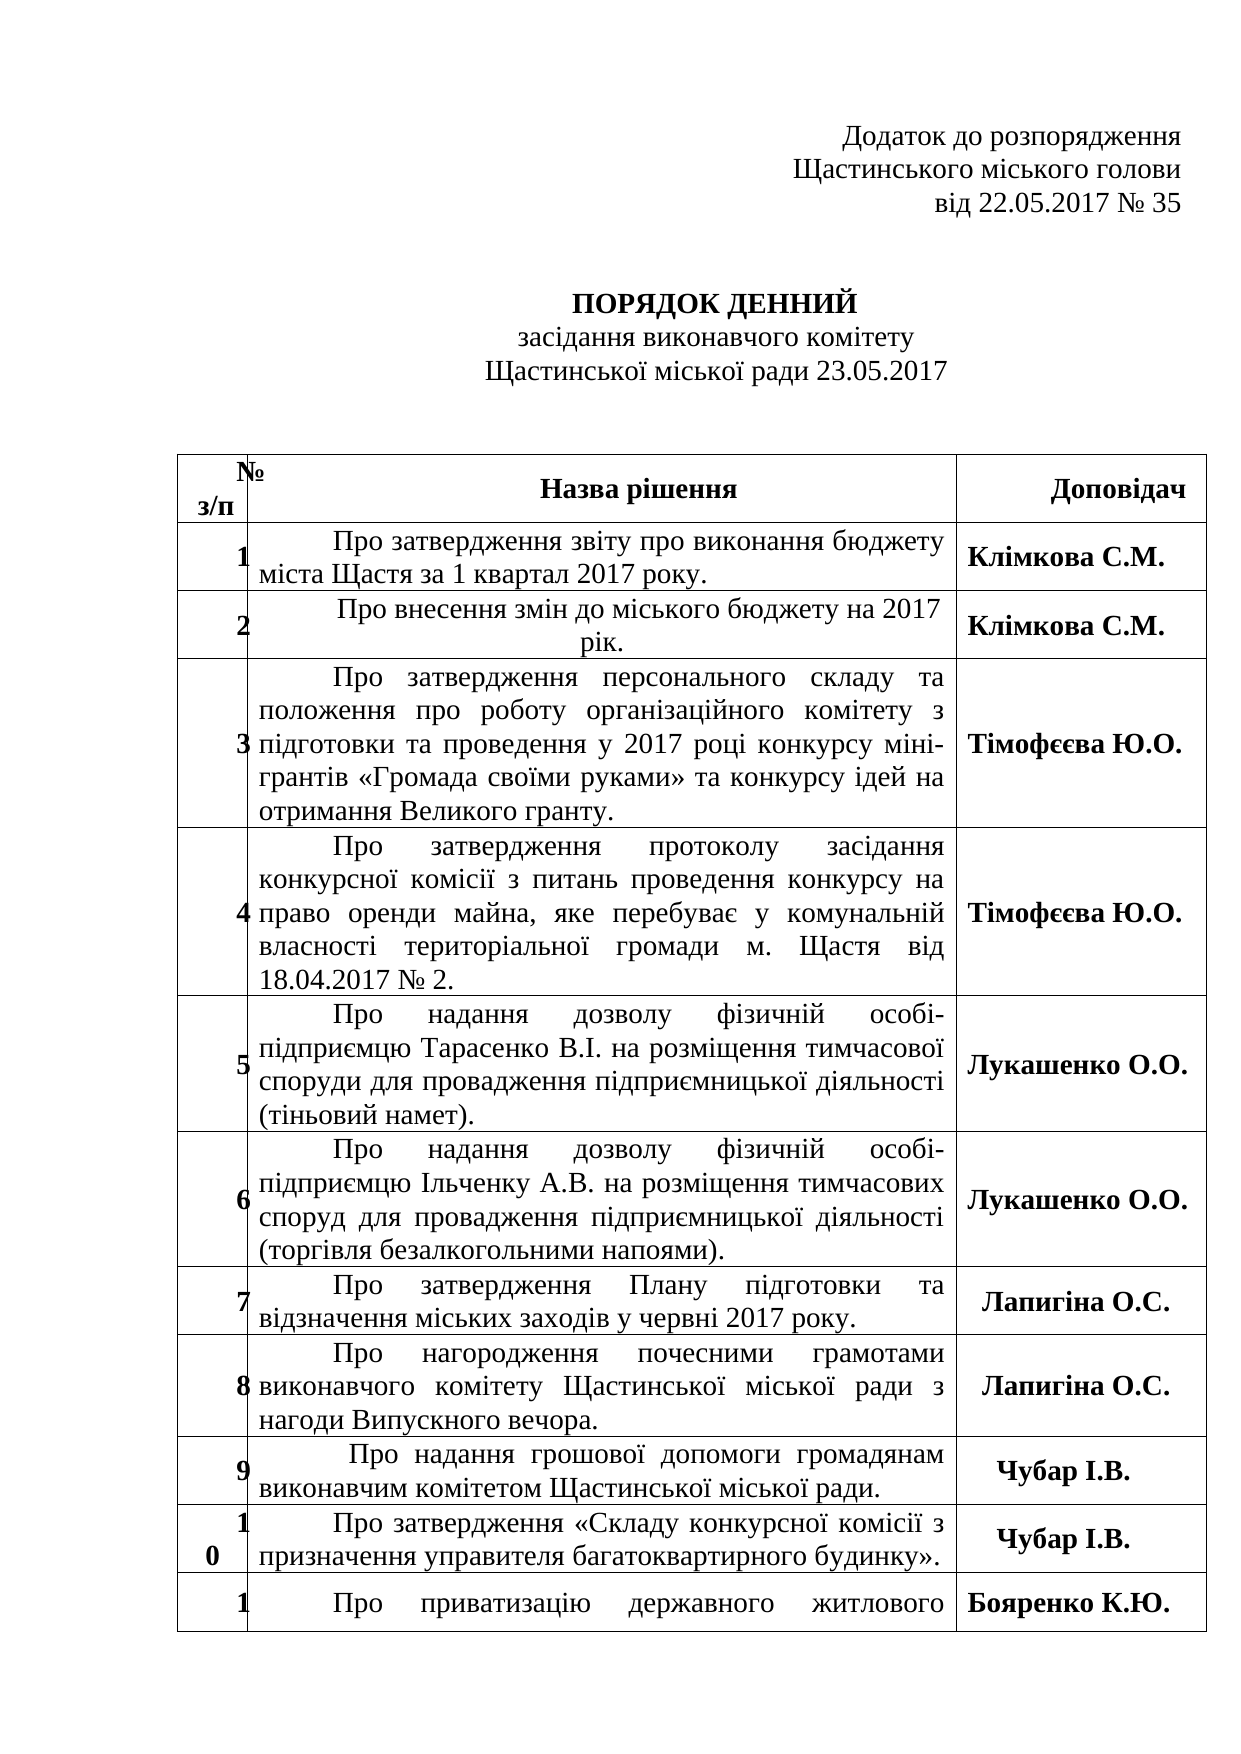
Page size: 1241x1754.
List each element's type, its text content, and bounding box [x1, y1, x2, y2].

table_cell Клімкова С.М. [957, 523, 1206, 590]
table_cell Чубар І.В. [957, 1505, 1206, 1572]
table_cell Лапигіна О.С. [957, 1267, 1206, 1334]
table_cell 6 [178, 1132, 247, 1266]
text від 22.05.2017 № 35 [723, 185, 1181, 219]
table_cell 2 [178, 591, 247, 658]
table_cell Про затвердження Плану підготовки та відзначення міських заходів у червні 2017 року. [248, 1267, 956, 1334]
table_cell 8 [178, 1335, 247, 1436]
table_header № з/п [178, 455, 247, 522]
table_cell Тімофєєва Ю.О. [957, 828, 1206, 995]
table_cell Бояренко К.Ю. [957, 1573, 1206, 1631]
text Щастинського міського голови [177, 152, 1181, 185]
table_cell Про надання грошової допомоги громадянам виконавчим комітетом Щастинської міської ради. [248, 1437, 956, 1504]
table_cell 5 [178, 996, 247, 1131]
table_cell Про нагородження почесними грамотами виконавчого комітету Щастинської міської ради з нагоди Випускного вечора. [248, 1335, 956, 1436]
table_cell Чубар І.В. [957, 1437, 1206, 1504]
table_cell 11 [178, 1573, 247, 1631]
text Додаток до розпорядження [177, 118, 1181, 152]
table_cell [248, 1573, 956, 1631]
table_cell Про затвердження «Складу конкурсної комісії з призначення управителя багатоквартирного будинку». [248, 1505, 956, 1572]
table_header Назва рішення [248, 455, 956, 522]
table_cell 10 [178, 1505, 247, 1572]
table_cell Про надання дозволу фізичній особі-підприємцю Тарасенко В.І. на розміщення тимчасової споруди для провадження підприємницької діяльності (тіньовий намет). [248, 996, 956, 1131]
table_cell Про затвердження протоколу засідання конкурсної комісії з питань проведення конкурсу на право оренди майна, яке перебуває у комунальній власності територіальної громади м. Щастя від 18.04.2017 № 2. [248, 828, 956, 995]
text засідання виконавчого комітету [177, 319, 1181, 353]
text Щастинської міської ради 23.05.2017 [177, 353, 1181, 386]
table_cell Тімофєєва Ю.О. [957, 659, 1206, 827]
table_cell Про надання дозволу фізичній особі-підприємцю Ільченку А.В. на розміщення тимчасових споруд для провадження підприємницької діяльності (торгівля безалкогольними напоями). [248, 1132, 956, 1266]
table_cell Про внесення змін до міського бюджету на 2017 рік. [248, 591, 956, 658]
table_cell 3 [178, 659, 247, 827]
table_cell 9 [178, 1437, 247, 1504]
table_cell 4 [178, 828, 247, 995]
table_cell Клімкова С.М. [957, 591, 1206, 658]
table_cell Лукашенко О.О. [957, 1132, 1206, 1266]
table_header Доповідач [957, 455, 1206, 522]
table_cell Лапигіна О.С. [957, 1335, 1206, 1436]
table_cell 7 [178, 1267, 247, 1334]
table_cell 1 [178, 523, 247, 590]
table_cell Про затвердження персонального складу та положення про роботу організаційного комітету з підготовки та проведення у 2017 році конкурсу міні-грантів «Громада своїми руками» та конкурсу ідей на отримання Великого гранту. [248, 659, 956, 827]
table_cell Про затвердження звіту про виконання бюджету міста Щастя за 1 квартал 2017 року. [248, 523, 956, 590]
table_cell Лукашенко О.О. [957, 996, 1206, 1131]
text ПОРЯДОК ДЕННИЙ [177, 286, 1181, 319]
